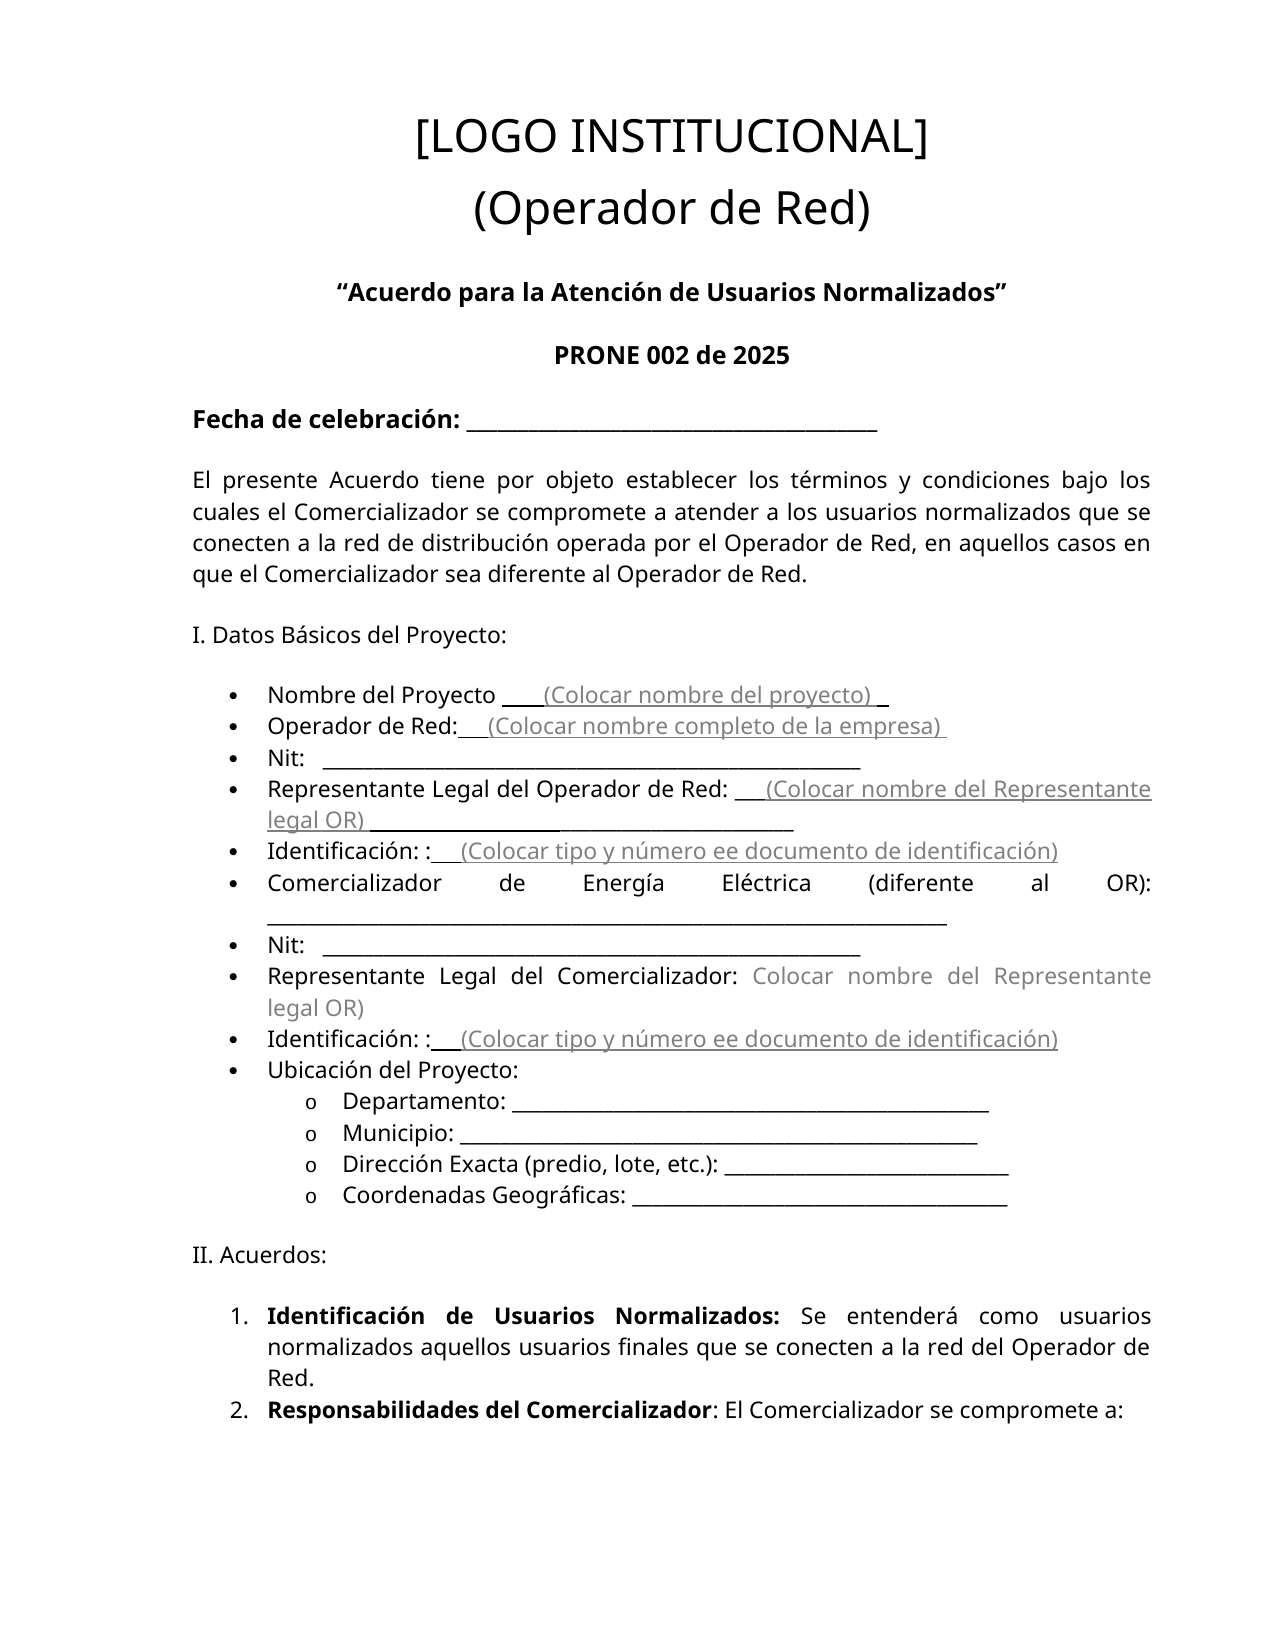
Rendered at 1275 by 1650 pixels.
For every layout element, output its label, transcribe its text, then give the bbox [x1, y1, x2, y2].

list Coordenadas Geográficas: _____________________________________ [304, 1179, 1152, 1210]
list Dirección Exacta (predio, lote, etc.): ____________________________ [304, 1148, 1152, 1179]
list Representante Legal del Operador de Red: ___(Colocar nombre del Representante legal OR) _______________________ [229, 773, 1152, 835]
list Departamento: _______________________________________________ [304, 1085, 1152, 1117]
list Operador de Red: (Colocar nombre completo de la empresa) [229, 710, 1152, 742]
list Nombre del Proyecto (Colocar nombre del proyecto) [229, 679, 1152, 710]
text PRONE 002 de 2025 [192, 338, 1152, 372]
list Representante Legal del Comercializador: Colocar nombre del Representante legal OR) [229, 960, 1152, 1023]
text II. Acuerdos: [192, 1239, 1152, 1271]
list Nit: _____________________________________________________ [229, 742, 1152, 773]
list Identificación de Usuarios Normalizados: Se entenderá como usuarios normalizados aquellos usuarios finales que se conecten a la red del Operador de Red. [229, 1300, 1152, 1394]
text Fecha de celebración: ________________________________________ [192, 401, 1152, 435]
list Identificación: : (Colocar tipo y número ee documento de identificación) [229, 1023, 1152, 1054]
text I. Datos Básicos del Proyecto: [192, 619, 1152, 650]
list Nit: _____________________________________________________ [229, 929, 1152, 960]
text “Acuerdo para la Atención de Usuarios Normalizados” [192, 275, 1152, 309]
list Identificación: : (Colocar tipo y número ee documento de identificación) [229, 835, 1152, 867]
list Responsabilidades del Comercializador: El Comercializador se compromete a: [229, 1394, 1152, 1425]
list Comercializador de Energía Eléctrica (diferente al OR): ___________________________________________________________________ [229, 867, 1152, 929]
text El presente Acuerdo tiene por objeto establecer los términos y condiciones bajo los cuales el Comercializador se compromete a atender a los usuarios normalizados que se conecten a la red de distribución operada por el Operador de Red, en aquellos casos en que el Comercializador sea diferente al Operador de Red. [192, 464, 1152, 589]
list Municipio: ___________________________________________________ [304, 1117, 1152, 1148]
list Ubicación del Proyecto: [229, 1054, 1152, 1085]
